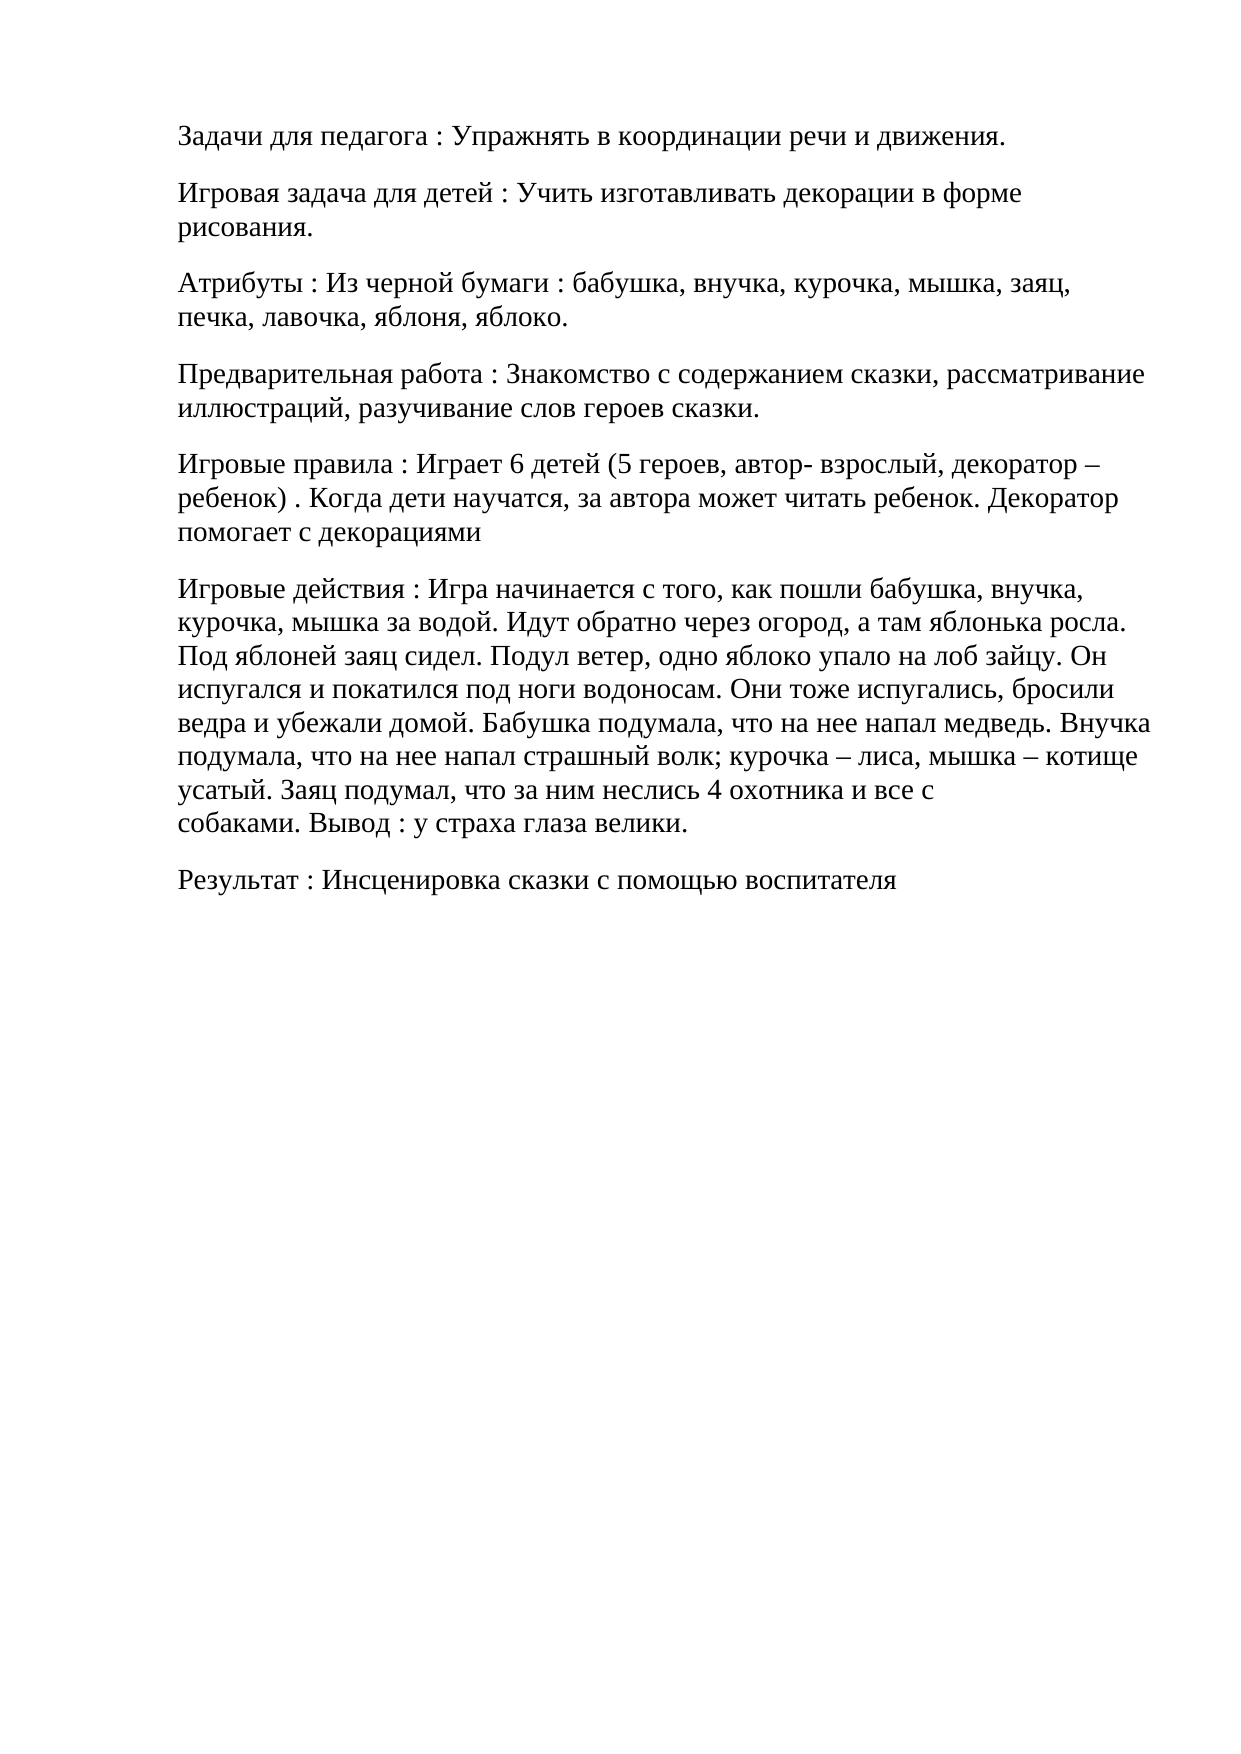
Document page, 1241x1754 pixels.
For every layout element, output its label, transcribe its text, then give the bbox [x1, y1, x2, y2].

text Игровые правила : Играет 6 детей (5 героев, автор- взрослый, декоратор – ребенок) . Когда дети научатся, за автора может читать ребенок. Декоратор помогает с декорациями [177, 447, 1152, 547]
text Атрибуты : Из черной бумаги : бабушка, внучка, курочка, мышка, заяц, печка, лавочка, яблоня, яблоко. [177, 266, 1152, 333]
text Результат : Инсценировка сказки с помощью воспитателя [177, 862, 1152, 896]
text Предварительная работа : Знакомство с содержанием сказки, рассматривание иллюстраций, разучивание слов героев сказки. [177, 356, 1152, 423]
text Игровая задача для детей : Учить изготавливать декорации в форме рисования. [177, 175, 1152, 242]
text Игровые действия : Игра начинается с того, как пошли бабушка, внучка, курочка, мышка за водой. Идут обратно через огород, а там яблонька росла. Под яблоней заяц сидел. Подул ветер, одно яблоко упало на лоб зайцу. Он испугался и покатился под ноги водоносам. Они тоже испугались, бросили ведра и убежали домой. Бабушка подумала, что на нее напал медведь. Внучка подумала, что на нее напал страшный волк; курочка – лиса, мышка – котище усатый. Заяц подумал, что за ним неслись 4 охотника и все с собаками. Вывод : у страха глаза велики. [177, 571, 1152, 839]
text Задачи для педагога : Упражнять в координации речи и движения. [177, 118, 1152, 152]
